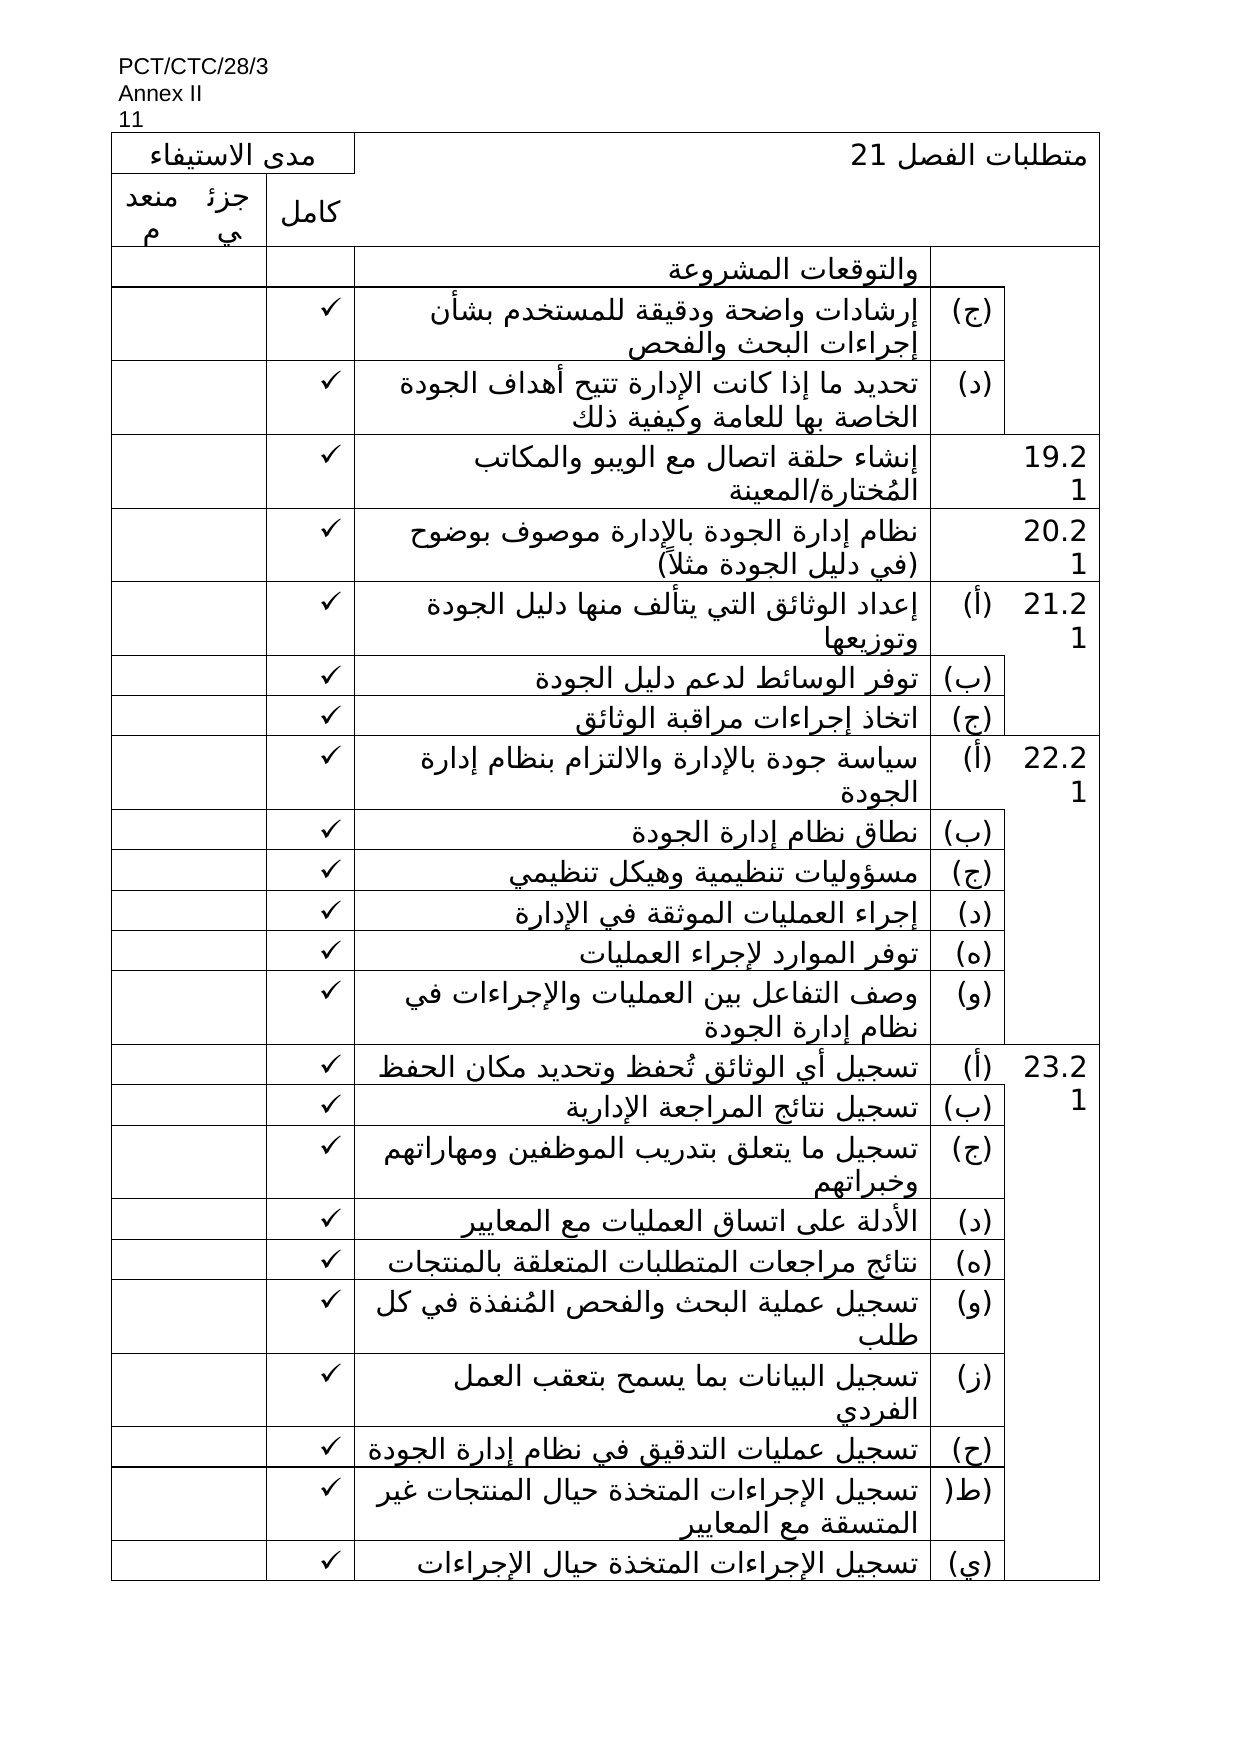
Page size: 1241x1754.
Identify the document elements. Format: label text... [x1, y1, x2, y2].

table_cell [192, 810, 266, 849]
table_cell (ج) [931, 1126, 1004, 1198]
table_cell كامل [267, 174, 354, 246]
table_cell نتائج مراجعات المتطلبات المتعلقة بالمنتجات [355, 1240, 930, 1279]
table_cell [112, 850, 192, 889]
table_cell [112, 288, 192, 360]
table_cell [267, 509, 354, 581]
table_cell [267, 1354, 354, 1426]
table_cell [267, 850, 354, 889]
table_cell [267, 1126, 354, 1198]
table_cell [112, 1045, 192, 1084]
table_cell (و) [931, 1280, 1004, 1352]
table_cell [112, 1468, 192, 1540]
table_cell [112, 1280, 192, 1352]
table_cell (أ) [931, 1045, 1004, 1084]
table_cell [112, 696, 192, 735]
table_cell [267, 971, 354, 1044]
table_cell سياسة جودة بالإدارة والالتزام بنظام إدارة الجودة [355, 736, 930, 809]
table_cell [192, 1354, 266, 1426]
table_cell نطاق نظام إدارة الجودة [355, 810, 930, 849]
table_cell (ب) [931, 810, 1004, 849]
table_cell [355, 247, 930, 286]
table_cell [192, 971, 266, 1044]
table_cell [192, 931, 266, 970]
table_cell [112, 1427, 192, 1466]
table_cell [112, 1085, 192, 1124]
table_cell [192, 435, 266, 507]
table_cell [112, 971, 192, 1044]
table_cell [267, 582, 354, 655]
table_cell (أ) [931, 582, 1004, 655]
table_cell (ح) [931, 1427, 1004, 1466]
table_cell [267, 656, 354, 695]
table_cell [192, 582, 266, 655]
table_cell [192, 247, 266, 286]
table_cell اتخاذ إجراءات مراقبة الوثائق [355, 696, 930, 735]
table_cell [112, 1199, 192, 1238]
table_cell [112, 1541, 192, 1580]
table_cell إرشادات واضحة ودقيقة للمستخدم بشأن إجراءات البحث والفحص [355, 288, 930, 360]
table_cell [112, 810, 192, 849]
table_cell تسجيل عملية البحث والفحص المُنفذة في كل طلب [355, 1280, 930, 1352]
table_cell (ب) [931, 1085, 1004, 1124]
table_cell [267, 1541, 354, 1580]
table_cell [112, 582, 192, 655]
table_cell [267, 810, 354, 849]
table_cell [192, 1468, 266, 1540]
table_cell (أ) [931, 736, 1004, 809]
table_cell [112, 247, 192, 286]
table_cell [267, 1199, 354, 1238]
table_cell نظام إدارة الجودة بالإدارة موصوف بوضوح (في دليل الجودة مثلاً) [355, 509, 930, 581]
table_cell [267, 247, 354, 286]
table_cell إعداد الوثائق التي يتألف منها دليل الجودة وتوزيعها [355, 582, 930, 655]
table_cell [267, 361, 354, 434]
table_header متطلبات الفصل 21 [355, 133, 1099, 246]
table_cell [112, 435, 192, 507]
table_cell [192, 850, 266, 889]
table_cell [355, 1541, 930, 1580]
table_cell [267, 696, 354, 735]
table_cell [192, 656, 266, 695]
table_header مدى الاستيفاء [112, 133, 354, 172]
table_cell (د) [931, 1199, 1004, 1238]
table_cell (ج) [931, 850, 1004, 889]
table_cell [112, 656, 192, 695]
table_cell [192, 1199, 266, 1238]
table_cell [192, 1541, 266, 1580]
table_cell (ه) [931, 1240, 1004, 1279]
table_cell توفر الموارد لإجراء العمليات [355, 931, 930, 970]
table_cell (ب) [931, 656, 1004, 695]
table_cell تسجيل البيانات بما يسمح بتعقب العمل الفردي [355, 1354, 930, 1426]
table_cell 20.21 [1004, 509, 1099, 581]
table_cell [192, 891, 266, 930]
table_cell منعدم [112, 174, 192, 246]
table_cell [267, 1280, 354, 1352]
table_cell [112, 509, 192, 581]
table_cell (ج) [931, 288, 1004, 360]
table_cell [112, 931, 192, 970]
table_cell [192, 509, 266, 581]
table_cell (ه) [931, 931, 1004, 970]
table_cell [112, 1126, 192, 1198]
table_cell (و) [931, 971, 1004, 1044]
table_cell وصف التفاعل بين العمليات والإجراءات في نظام إدارة الجودة [355, 971, 930, 1044]
table_cell (ج) [931, 696, 1004, 735]
table_cell 19.21 [1004, 435, 1099, 507]
table_cell [192, 1045, 266, 1084]
table_cell 22.21 [1004, 736, 1099, 1044]
table_cell توفر الوسائط لدعم دليل الجودة [355, 656, 930, 695]
table_cell تسجيل نتائج المراجعة الإدارية [355, 1085, 930, 1124]
table_cell إجراء العمليات الموثقة في الإدارة [355, 891, 930, 930]
table_cell [192, 736, 266, 809]
table_cell (ط( [931, 1468, 1004, 1540]
table_cell [931, 435, 1004, 507]
table_cell 21.21 [1004, 582, 1099, 735]
table_cell مسؤوليات تنظيمية وهيكل تنظيمي [355, 850, 930, 889]
table_cell [267, 1468, 354, 1540]
table_cell تسجيل أي الوثائق تُحفظ وتحديد مكان الحفظ [355, 1045, 930, 1084]
table_cell [192, 1126, 266, 1198]
table_cell [192, 288, 266, 360]
table_cell [112, 361, 192, 434]
table_cell تحديد ما إذا كانت الإدارة تتيح أهداف الجودة الخاصة بها للعامة وكيفية ذلك [355, 361, 930, 434]
table_cell [192, 1280, 266, 1352]
table_cell جزئي [192, 174, 266, 246]
table_cell [267, 435, 354, 507]
table_cell 23.21 [1004, 1045, 1099, 1580]
table_cell [112, 1354, 192, 1426]
table_cell (ي) [931, 1541, 1004, 1580]
table_cell (ز) [931, 1354, 1004, 1426]
table_cell [112, 891, 192, 930]
table_cell تسجيل ما يتعلق بتدريب الموظفين ومهاراتهم وخبراتهم [355, 1126, 930, 1198]
table_cell [267, 1045, 354, 1084]
table_cell [192, 1427, 266, 1466]
table_cell [192, 696, 266, 735]
table_cell [267, 931, 354, 970]
table_cell إنشاء حلقة اتصال مع الويبو والمكاتب المُختارة/المعينة [355, 435, 930, 507]
table_cell [931, 509, 1004, 581]
table_cell [112, 1240, 192, 1279]
table_cell [267, 1085, 354, 1124]
table_cell [267, 288, 354, 360]
table_cell [192, 1085, 266, 1124]
table_cell [267, 1240, 354, 1279]
table_cell [112, 736, 192, 809]
table_cell (د) [931, 891, 1004, 930]
table_cell تسجيل الإجراءات المتخذة حيال المنتجات غير المتسقة مع المعايير [355, 1468, 930, 1540]
table_cell تسجيل عمليات التدقيق في نظام إدارة الجودة [355, 1427, 930, 1466]
table_cell [267, 1427, 354, 1466]
table_cell [267, 891, 354, 930]
table_cell (د) [931, 361, 1004, 434]
table_cell الأدلة على اتساق العمليات مع المعايير [355, 1199, 930, 1238]
table_cell [267, 736, 354, 809]
table_cell [192, 1240, 266, 1279]
table_cell [192, 361, 266, 434]
